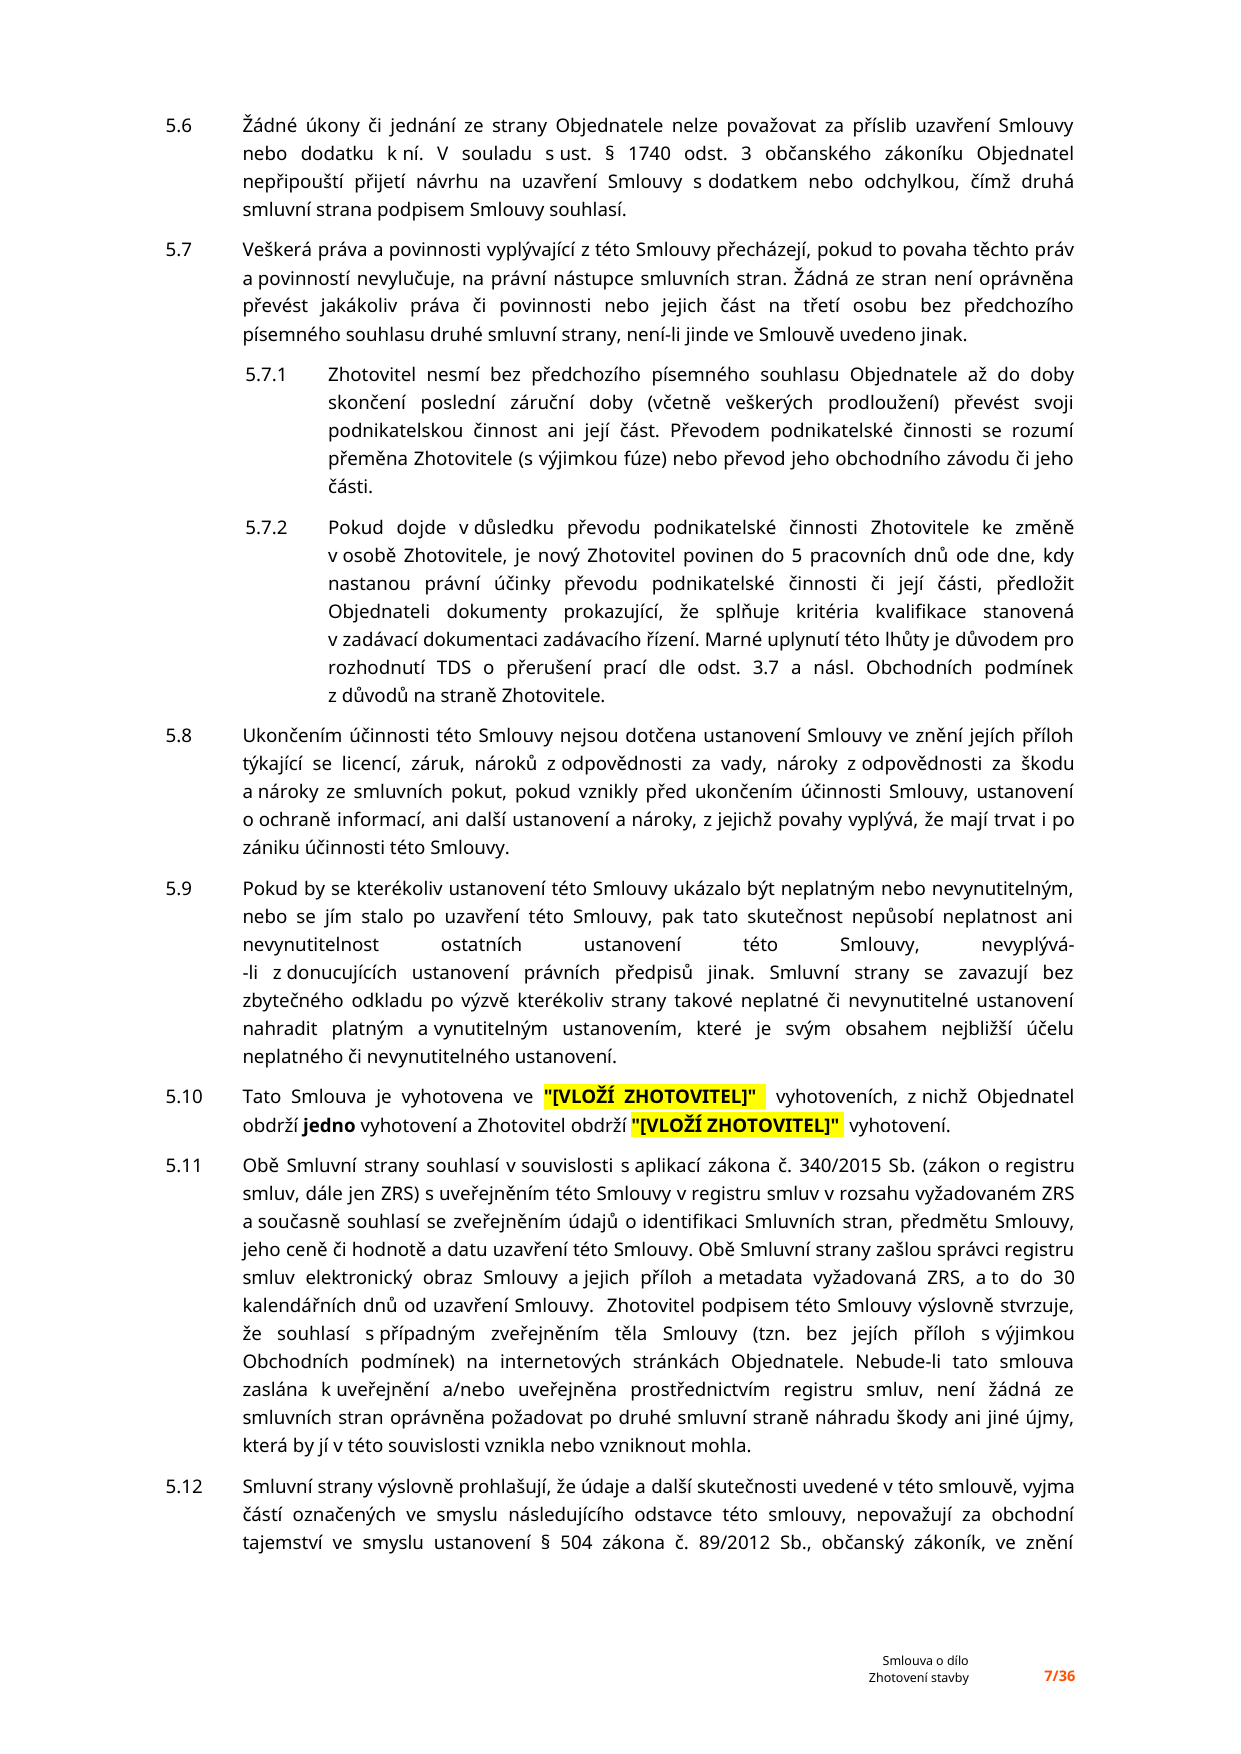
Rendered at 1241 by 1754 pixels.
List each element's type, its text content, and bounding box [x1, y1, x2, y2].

text Pokud by se kterékoliv ustanovení této Smlouvy ukázalo být neplatným nebo nevynutitelným, nebo se jím stalo po uzavření této Smlouvy, pak tato skutečnost nepůsobí neplatnost ani nevynutitelnost ostatních ustanovení této Smlouvy, nevyplývá- -li z donucujících ustanovení právních předpisů jinak. Smluvní strany se zavazují bez zbytečného odkladu po výzvě kterékoliv strany takové neplatné či nevynutitelné ustanovení nahradit platným a vynutitelným ustanovením, které je svým obsahem nejbližší účelu neplatného či nevynutitelného ustanovení. [165, 875, 1075, 1069]
text Tato Smlouva je vyhotovena ve vyhotoveních, z nichž Objednatel obdrží jedno vyhotovení a Zhotovitel obdrží vyhotovení. [165, 1084, 1075, 1137]
text Zhotovitel nesmí bez předchozího písemného souhlasu Objednatele až do doby skončení poslední záruční doby (včetně veškerých prodloužení) převést svoji podnikatelskou činnost ani její část. Převodem podnikatelské činnosti se rozumí přeměna Zhotovitele (s výjimkou fúze) nebo převod jeho obchodního závodu či jeho části. [245, 361, 1075, 499]
text Veškerá práva a povinnosti vyplývající z této Smlouvy přecházejí, pokud to povaha těchto práv a povinností nevylučuje, na právní nástupce smluvních stran. Žádná ze stran není oprávněna převést jakákoliv práva či povinnosti nebo jejich část na třetí osobu bez předchozího písemného souhlasu druhé smluvní strany, není-li jinde ve Smlouvě uvedeno jinak. [165, 237, 1075, 346]
text Ukončením účinnosti této Smlouvy nejsou dotčena ustanovení Smlouvy ve znění jejích příloh týkající se licencí, záruk, nároků z odpovědnosti za vady, nároky z odpovědnosti za škodu a nároky ze smluvních pokut, pokud vznikly před ukončením účinnosti Smlouvy, ustanovení o ochraně informací, ani další ustanovení a nároky, z jejichž povahy vyplývá, že mají trvat i po zániku účinnosti této Smlouvy. [165, 723, 1075, 860]
text Pokud dojde v důsledku převodu podnikatelské činnosti Zhotovitele ke změně v osobě Zhotovitele, je nový Zhotovitel povinen do 5 pracovních dnů ode dne, kdy nastanou právní účinky převodu podnikatelské činnosti či její části, předložit Objednateli dokumenty prokazující, že splňuje kritéria kvalifikace stanovená v zadávací dokumentaci zadávacího řízení. Marné uplynutí této lhůty je důvodem pro rozhodnutí TDS o přerušení prací dle odst. 3.7 a násl. Obchodních podmínek z důvodů na straně Zhotovitele. [245, 514, 1075, 708]
text Obě Smluvní strany souhlasí v souvislosti s aplikací zákona č. 340/2015 Sb. (zákon o registru smluv, dále jen ZRS) s uveřejněním této Smlouvy v registru smluv v rozsahu vyžadovaném ZRS a současně souhlasí se zveřejněním údajů o identifikaci Smluvních stran, předmětu Smlouvy, jeho ceně či hodnotě a datu uzavření této Smlouvy. Obě Smluvní strany zašlou správci registru smluv elektronický obraz Smlouvy a jejich příloh a metadata vyžadovaná ZRS, a to do 30 kalendářních dnů od uzavření Smlouvy. Zhotovitel podpisem této Smlouvy výslovně stvrzuje, že souhlasí s případným zveřejněním těla Smlouvy (tzn. bez jejích příloh s výjimkou Obchodních podmínek) na internetových stránkách Objednatele. Nebude-li tato smlouva zaslána k uveřejnění a/nebo uveřejněna prostřednictvím registru smluv, není žádná ze smluvních stran oprávněna požadovat po druhé smluvní straně náhradu škody ani jiné újmy, která by jí v této souvislosti vznikla nebo vzniknout mohla. [165, 1152, 1075, 1458]
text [165, 1473, 1075, 1555]
text Žádné úkony či jednání ze strany Objednatele nelze považovat za příslib uzavření Smlouvy nebo dodatku k ní. V souladu s ust. § 1740 odst. 3 občanského zákoníku Objednatel nepřipouští přijetí návrhu na uzavření Smlouvy s dodatkem nebo odchylkou, čímž druhá smluvní strana podpisem Smlouvy souhlasí. [165, 112, 1075, 222]
